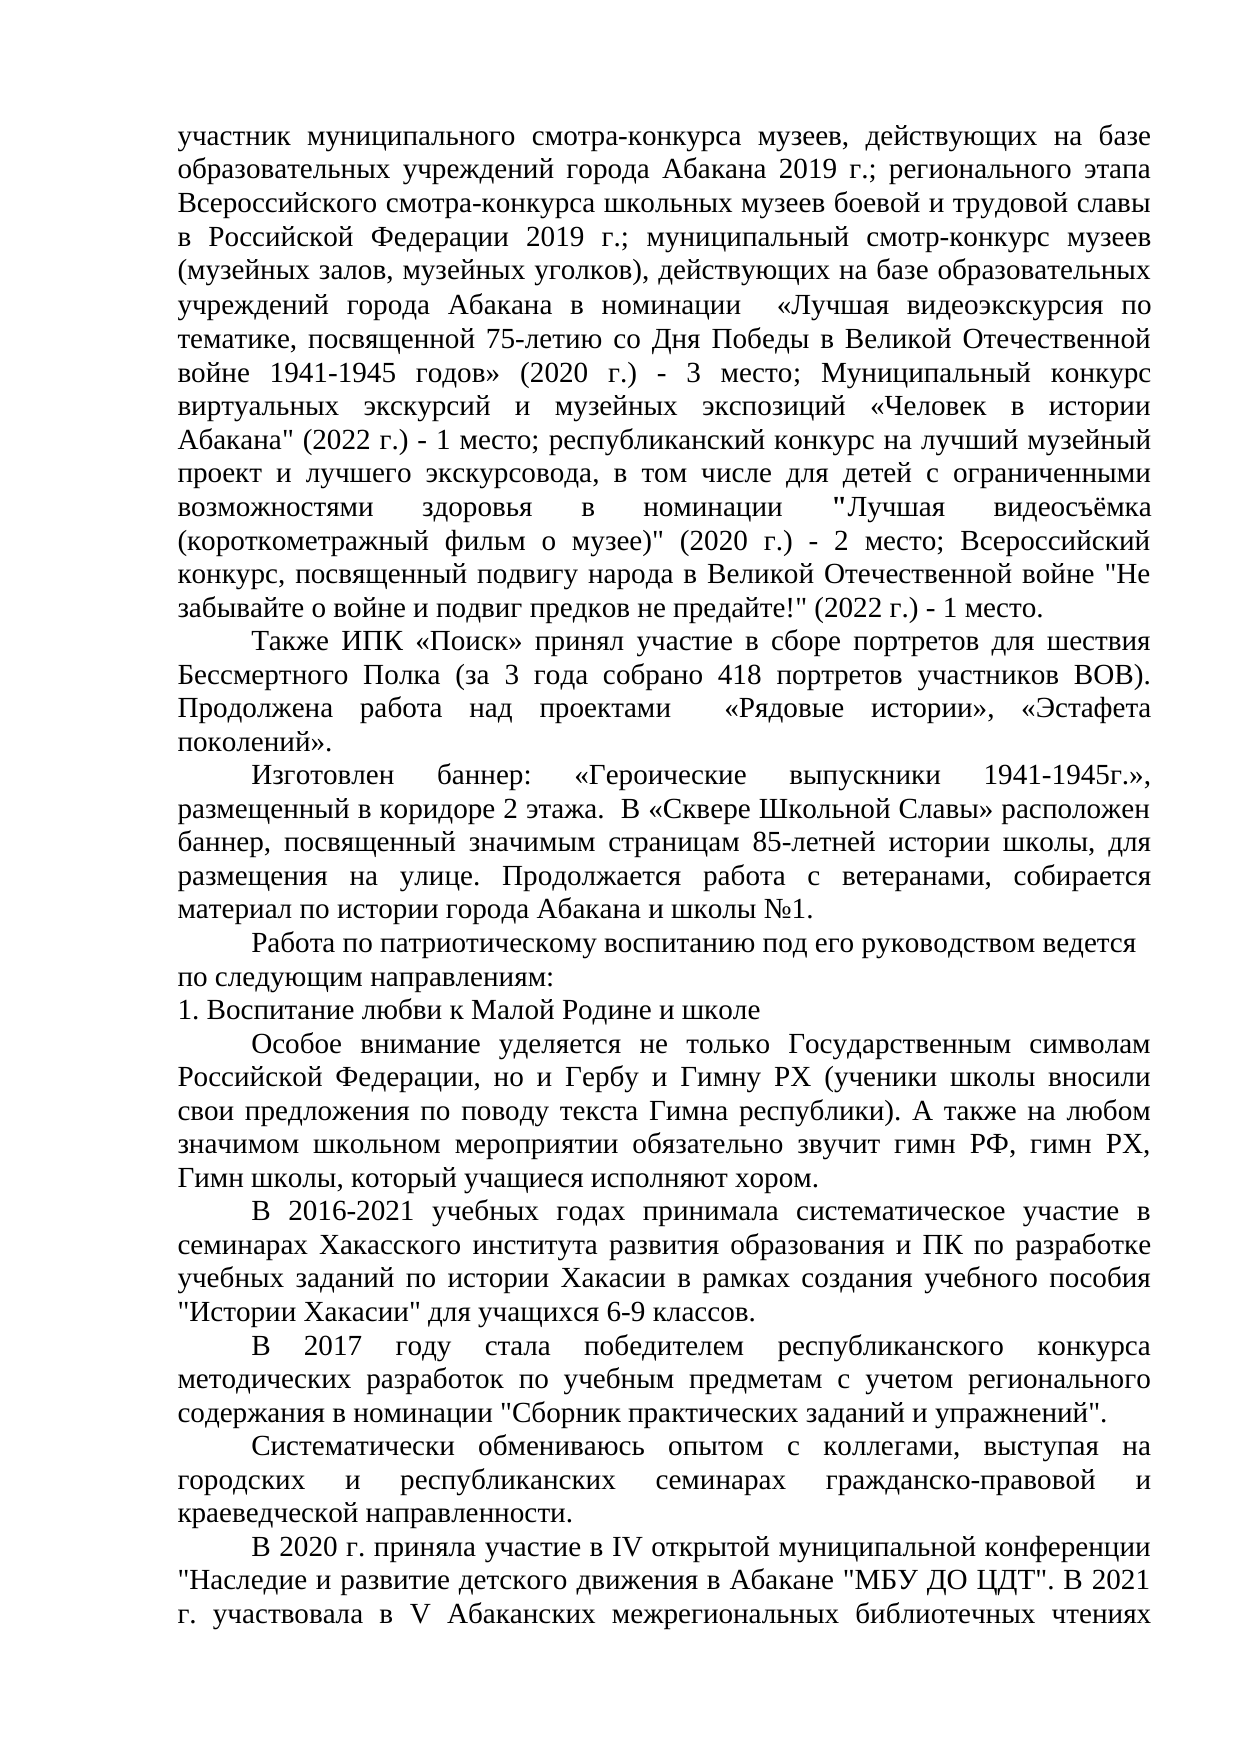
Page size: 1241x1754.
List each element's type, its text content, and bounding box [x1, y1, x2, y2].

text Изготовлен баннер: «Героические выпускники 1941-1945г.», размещенный в коридоре 2 этажа. В «Сквере Школьной Славы» расположен баннер, посвященный значимым страницам 85-летней истории школы, для размещения на улице. Продолжается работа с ветеранами, собирается материал по истории города Абакана и школы №1. [177, 757, 1152, 925]
text 1. Воспитание любви к Малой Родине и школе [177, 992, 1152, 1026]
text В 2016-2021 учебных годах принимала систематическое участие в семинарах Хакасского института развития образования и ПК по разработке учебных заданий по истории Хакасии в рамках создания учебного пособия "Истории Хакасии" для учащихся 6-9 классов. [177, 1193, 1152, 1328]
text Также ИПК «Поиск» принял участие в сборе портретов для шествия Бессмертного Полка (за 3 года собрано 418 портретов участников ВОВ). Продолжена работа над проектами «Рядовые истории», «Эстафета поколений». [177, 623, 1152, 757]
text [177, 118, 1152, 623]
text Систематически обмениваюсь опытом с коллегами, выступая на городских и республиканских семинарах гражданско-правовой и краеведческой направленности. [177, 1428, 1152, 1529]
text В 2017 году стала победителем республиканского конкурса методических разработок по учебным предметам с учетом регионального содержания в номинации "Сборник практических заданий и упражнений". [177, 1328, 1152, 1428]
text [177, 1529, 1152, 1629]
text Работа по патриотическому воспитанию под его руководством ведется по следующим направлениям: [177, 925, 1152, 992]
text Особое внимание уделяется не только Государственным символам Российской Федерации, но и Гербу и Гимну РХ (ученики школы вносили свои предложения по поводу текста Гимна республики). А также на любом значимом школьном мероприятии обязательно звучит гимн РФ, гимн РХ, Гимн школы, который учащиеся исполняют хором. [177, 1026, 1152, 1193]
